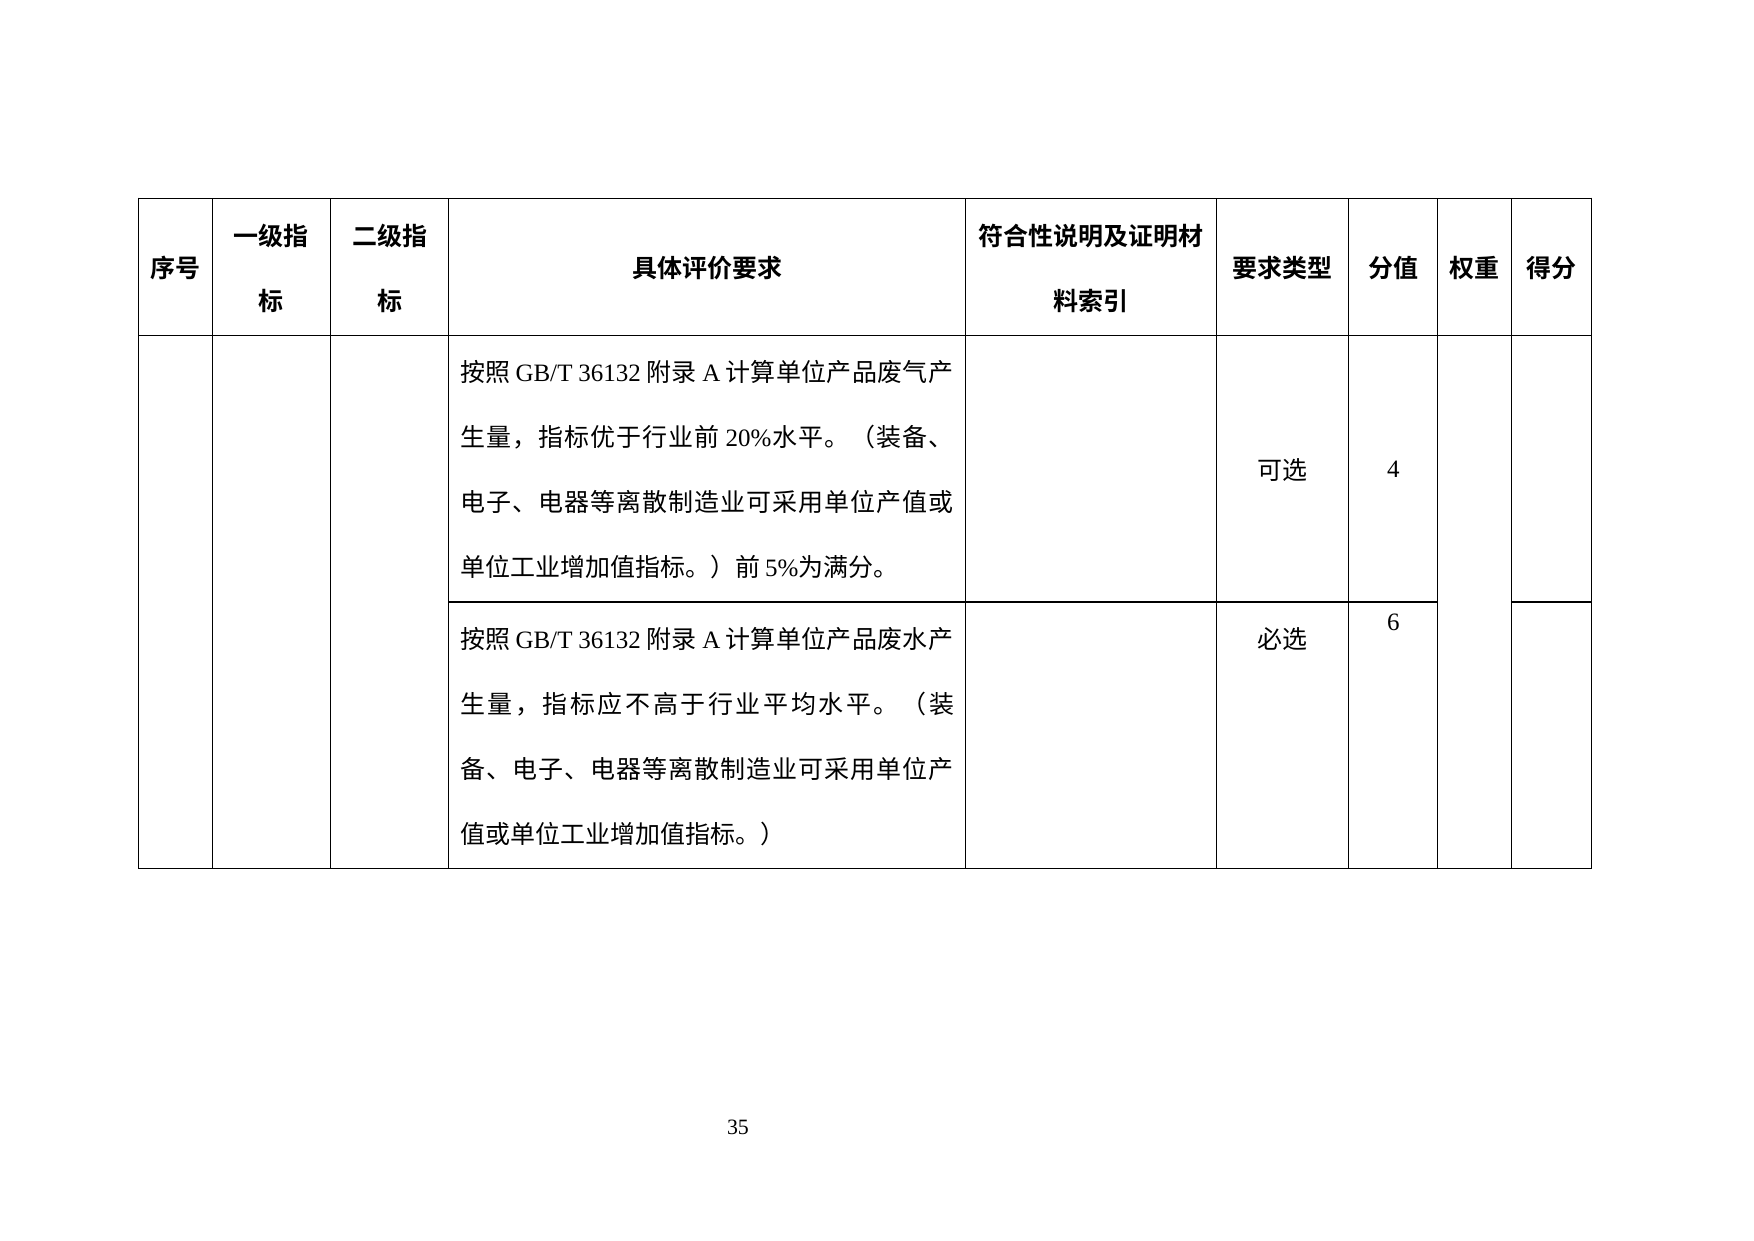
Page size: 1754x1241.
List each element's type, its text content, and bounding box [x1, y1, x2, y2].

table_header 一级指标 [213, 199, 330, 334]
table_cell 按照GB/T 36132附录A计算单位产品废水产生量，指标应不高于行业平均水平。（装备、电子、电器等离散制造业可采用单位产值或单位工业增加值指标。） [449, 603, 965, 868]
table_cell [1512, 603, 1591, 868]
table_header 具体评价要求 [449, 199, 965, 334]
table_header 要求类型 [1217, 199, 1348, 334]
table_header 二级指标 [331, 199, 448, 334]
table_header 得分 [1512, 199, 1591, 334]
table_cell 必选 [1217, 603, 1348, 868]
table_header 分值 [1349, 199, 1437, 334]
table_cell [966, 603, 1216, 868]
table_cell [1512, 336, 1591, 601]
table_cell [966, 336, 1216, 601]
table_header 符合性说明及证明材料索引 [966, 199, 1216, 334]
table_cell 可选 [1217, 336, 1348, 601]
table_cell 按照GB/T 36132附录A计算单位产品废气产生量，指标优于行业前20%水平。（装备、电子、电器等离散制造业可采用单位产值或单位工业增加值指标。）前5%为满分。 [449, 336, 965, 601]
table_header 序号 [139, 199, 212, 334]
table_cell 4 [1349, 336, 1437, 601]
table_cell 6 [1349, 603, 1437, 868]
table_header 权重 [1438, 199, 1511, 334]
